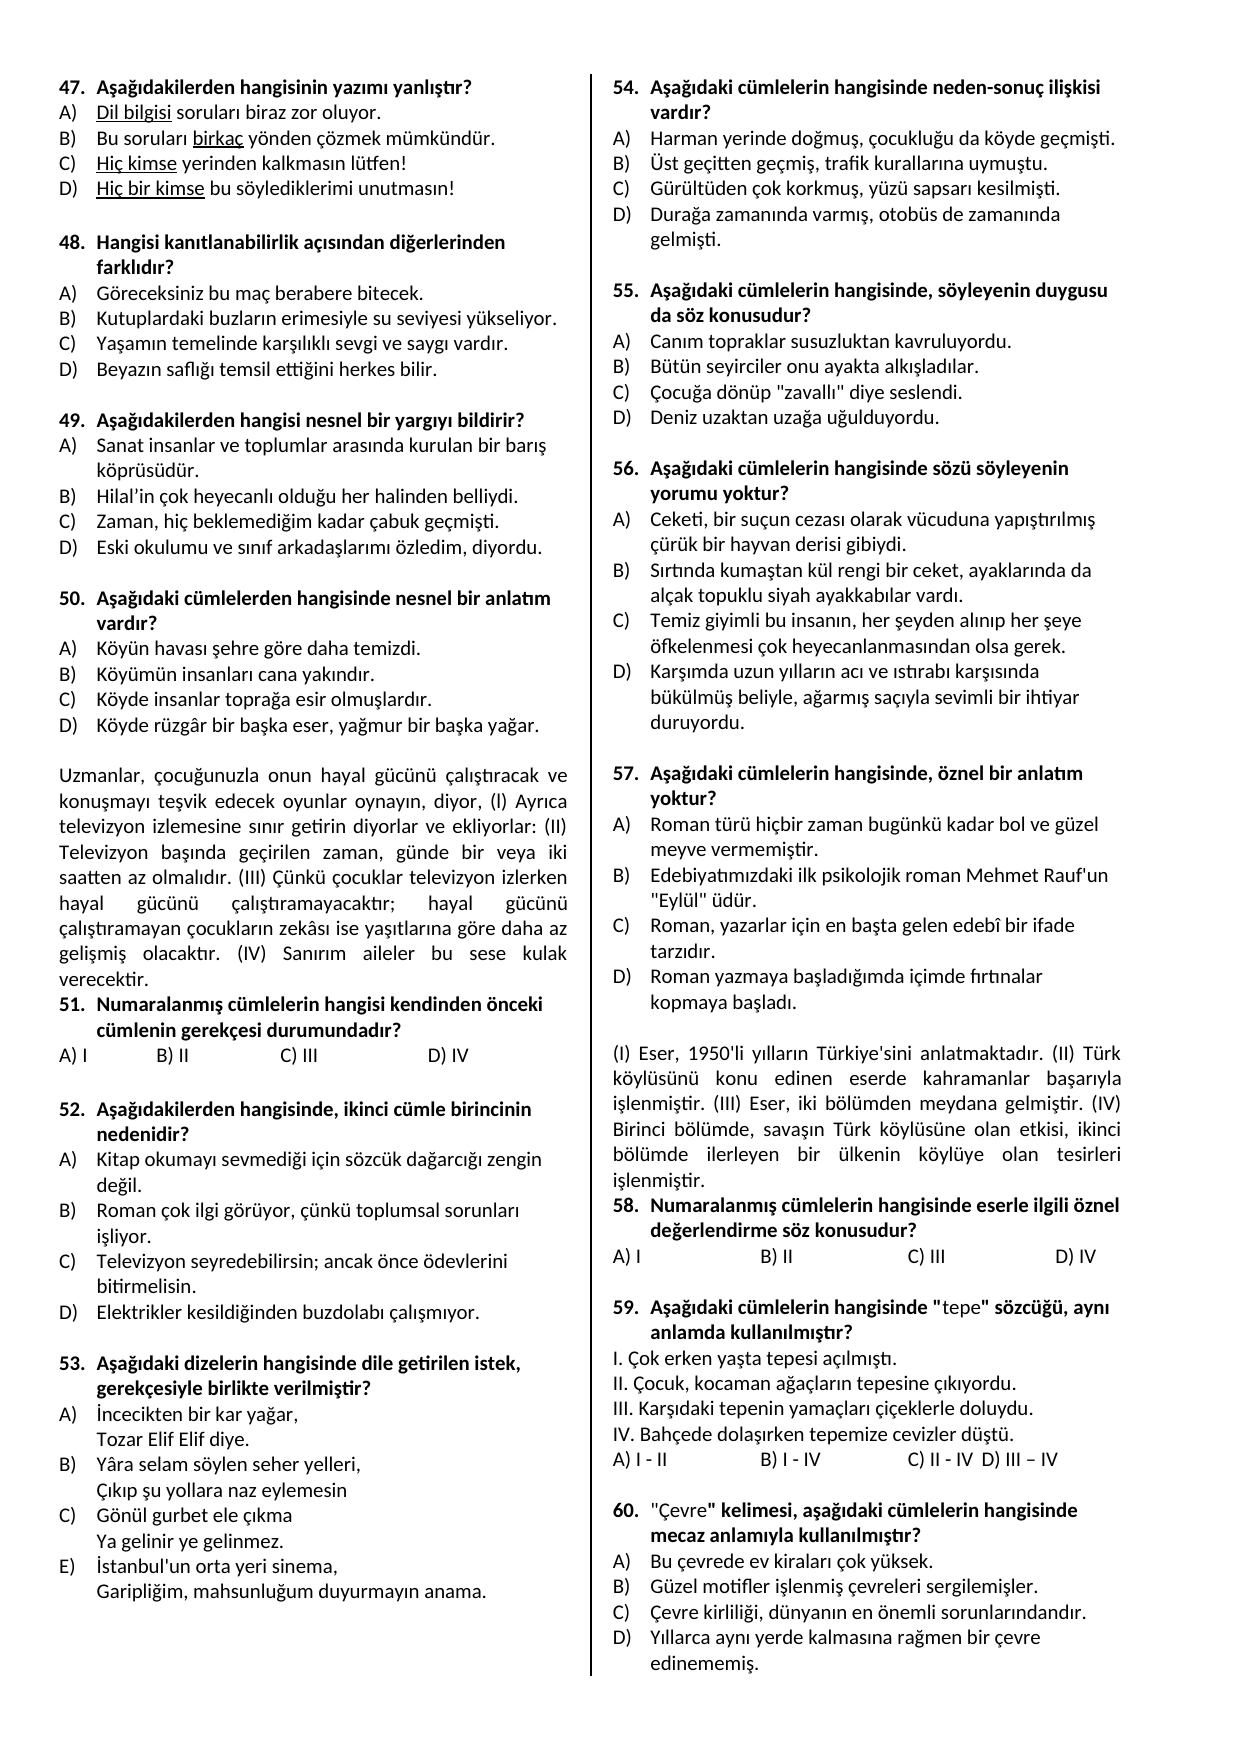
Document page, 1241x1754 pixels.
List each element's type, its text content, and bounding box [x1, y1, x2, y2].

list Durağa zamanında varmış, otobüs de zamanında gelmişti. [613, 201, 1122, 252]
list Hiç kimse yerinden kalkmasın lütfen! [59, 150, 568, 176]
list Bütün seyirciler onu ayakta alkışladılar. [613, 353, 1122, 379]
list Aşağıdakilerden hangisi nesnel bir yargıyı bildirir? [59, 407, 568, 432]
list Edebiyatımızdaki ilk psikolojik roman Mehmet Rauf'un "Eylül" üdür. [613, 862, 1122, 913]
text II. Çocuk, kocaman ağaçların tepesine çıkıyordu. [613, 1370, 1122, 1396]
list Aşağıdaki cümlelerin hangisinde, söyleyenin duygusu da söz konusudur? [613, 277, 1122, 328]
list Roman çok ilgi görüyor, çünkü toplumsal sorunları işliyor. [59, 1197, 568, 1248]
list Aşağıdaki cümlelerin hangisinde neden-sonuç ilişkisi vardır? [613, 74, 1122, 125]
text III. Karşıdaki tepenin yamaçları çiçeklerle doluydu. [613, 1396, 1122, 1421]
list Köyümün insanları cana yakındır. [59, 661, 568, 686]
list Bu soruları birkaç yönden çözmek mümkündür. [59, 125, 568, 150]
list Roman yazmaya başladığımda içimde fırtınalar kopmaya başladı. [613, 963, 1122, 1014]
list Aşağıdaki cümlelerin hangisinde, öznel bir anlatım yoktur? [613, 760, 1122, 811]
list Sanat insanlar ve toplumlar arasında kurulan bir barış köprüsüdür. [59, 432, 568, 483]
list Eski okulumu ve sınıf arkadaşlarımı özledim, diyordu. [59, 534, 568, 559]
list Deniz uzaktan uzağa uğulduyordu. [613, 404, 1122, 430]
list Aşağıdakilerden hangisinde, ikinci cümle birincinin nedenidir? [59, 1096, 568, 1147]
list Kitap okumayı sevmediği için sözcük dağarcığı zengin değil. [59, 1147, 568, 1197]
list Köyün havası şehre göre daha temizdi. [59, 636, 568, 661]
list Beyazın saflığı temsil ettiğini herkes bilir. [59, 356, 568, 381]
list İncecikten bir kar yağar, [59, 1401, 568, 1426]
text Tozar Elif Elif diye. [96, 1426, 568, 1452]
text Çıkıp şu yollara naz eylemesin [96, 1477, 568, 1502]
list Canım topraklar susuzluktan kavruluyordu. [613, 328, 1122, 353]
list Karşımda uzun yılların acı ve ıstırabı karşısında bükülmüş beliyle, ağarmış saçıyla sevimli bir ihtiyar duruyordu. [613, 658, 1122, 735]
text IV. Bahçede dolaşırken tepemize cevizler düştü. [613, 1421, 1122, 1446]
list Hiç bir kimse bu söylediklerimi unutmasın! [59, 176, 568, 201]
list Köyde insanlar toprağa esir olmuşlardır. [59, 686, 568, 712]
list Sırtında kumaştan kül rengi bir ceket, ayaklarında da alçak topuklu siyah ayakkabılar vardı. [613, 557, 1122, 608]
list Roman, yazarlar için en başta gelen edebî bir ifade tarzıdır. [613, 913, 1122, 963]
list İstanbul'un orta yeri sinema, [59, 1553, 568, 1579]
list Roman türü hiçbir zaman bugünkü kadar bol ve güzel meyve vermemiştir. [613, 811, 1122, 862]
list Aşağıdaki cümlelerden hangisinde nesnel bir anlatım vardır? [59, 585, 568, 636]
list Hilal’in çok heyecanlı olduğu her halinden belliydi. [59, 483, 568, 508]
list Temiz giyimli bu insanın, her şeyden alınıp her şeye öfkelenmesi çok heyecanlanmasından olsa gerek. [613, 608, 1122, 658]
list Kutuplardaki buzların erimesiyle su seviyesi yükseliyor. [59, 305, 568, 331]
list Dil bilgisi soruları biraz zor oluyor. [59, 99, 568, 125]
list Numaralanmış cümlelerin hangisinde eserle ilgili öznel değerlendirme söz konusudur? [613, 1192, 1122, 1243]
list Güzel motifler işlenmiş çevreleri sergilemişler. [613, 1573, 1122, 1599]
text A) I - II B) I - IV C) II - IV D) III – IV [613, 1446, 1122, 1472]
text Ya gelinir ye gelinmez. [96, 1528, 568, 1553]
list Aşağıdakilerden hangisinin yazımı yanlıştır? [59, 74, 568, 99]
list Köyde rüzgâr bir başka eser, yağmur bir başka yağar. [59, 712, 568, 737]
list Televizyon seyredebilirsin; ancak önce ödevlerini bitirmelisin. [59, 1248, 568, 1299]
list Aşağıdaki cümlelerin hangisinde sözü söyleyenin yorumu yoktur? [613, 455, 1122, 506]
list Elektrikler kesildiğinden buzdolabı çalışmıyor. [59, 1299, 568, 1324]
list "Çevre" kelimesi, aşağıdaki cümlelerin hangisinde mecaz anlamıyla kullanılmıştır? [613, 1497, 1122, 1548]
list Zaman, hiç beklemediğim kadar çabuk geçmişti. [59, 508, 568, 534]
list Bu çevrede ev kiraları çok yüksek. [613, 1548, 1122, 1573]
list Aşağıdaki cümlelerin hangisinde "tepe" sözcüğü, aynı anlamda kullanılmıştır? [613, 1294, 1122, 1345]
list Gönül gurbet ele çıkma [59, 1502, 568, 1528]
list Yâra selam söylen seher yelleri, [59, 1452, 568, 1477]
list Çevre kirliliği, dünyanın en önemli sorunlarındandır. [613, 1599, 1122, 1624]
list Ceketi, bir suçun cezası olarak vücuduna yapıştırılmış çürük bir hayvan derisi gibiydi. [613, 506, 1122, 557]
text A) I B) II C) III D) IV [613, 1243, 1122, 1268]
list Yaşamın temelinde karşılıklı sevgi ve saygı vardır. [59, 331, 568, 356]
text Uzmanlar, çocuğunuzla onun hayal gücünü çalıştıracak ve konuşmayı teşvik edecek oyunlar oynayın, diyor, (l) Ayrıca televizyon izlemesine sınır getirin diyorlar ve ekliyorlar: (II) Televizyon başında geçirilen zaman, günde bir veya iki saatten az olmalıdır. (III) Çünkü çocuklar televizyon izlerken hayal gücünü çalıştıramayacaktır; hayal gücünü çalıştıramayan çocukların zekâsı ise yaşıtlarına göre daha az gelişmiş olacaktır. (IV) Sanırım aileler bu sese kulak verecektir. [59, 763, 568, 991]
list Gürültüden çok korkmuş, yüzü sapsarı kesilmişti. [613, 176, 1122, 201]
text A) I B) II C) III D) IV [59, 1042, 568, 1068]
list Aşağıdaki dizelerin hangisinde dile getirilen istek, gerekçesiyle birlikte verilmiştir? [59, 1350, 568, 1401]
list Çocuğa dönüp "zavallı" diye seslendi. [613, 379, 1122, 404]
list Numaralanmış cümlelerin hangisi kendinden önceki cümlenin gerekçesi durumundadır? [59, 991, 568, 1042]
list Harman yerinde doğmuş, çocukluğu da köyde geçmişti. [613, 125, 1122, 150]
list Üst geçitten geçmiş, trafik kurallarına uymuştu. [613, 150, 1122, 176]
text Garipliğim, mahsunluğum duyurmayın anama. [96, 1579, 568, 1604]
list Yıllarca aynı yerde kalmasına rağmen bir çevre edinememiş. [613, 1624, 1122, 1675]
text (I) Eser, 1950'li yılların Türkiye'sini anlatmaktadır. (II) Türk köylüsünü konu edinen eserde kahramanlar başarıyla işlenmiştir. (III) Eser, iki bölümden meydana gelmiştir. (IV) Birinci bölümde, savaşın Türk köylüsüne olan etkisi, ikinci bölümde ilerleyen bir ülkenin köylüye olan tesirleri işlenmiştir. [613, 1040, 1122, 1192]
list Hangisi kanıtlanabilirlik açısından diğerlerinden farklıdır? [59, 229, 568, 280]
list Göreceksiniz bu maç berabere bitecek. [59, 280, 568, 305]
text I. Çok erken yaşta tepesi açılmıştı. [613, 1345, 1122, 1370]
